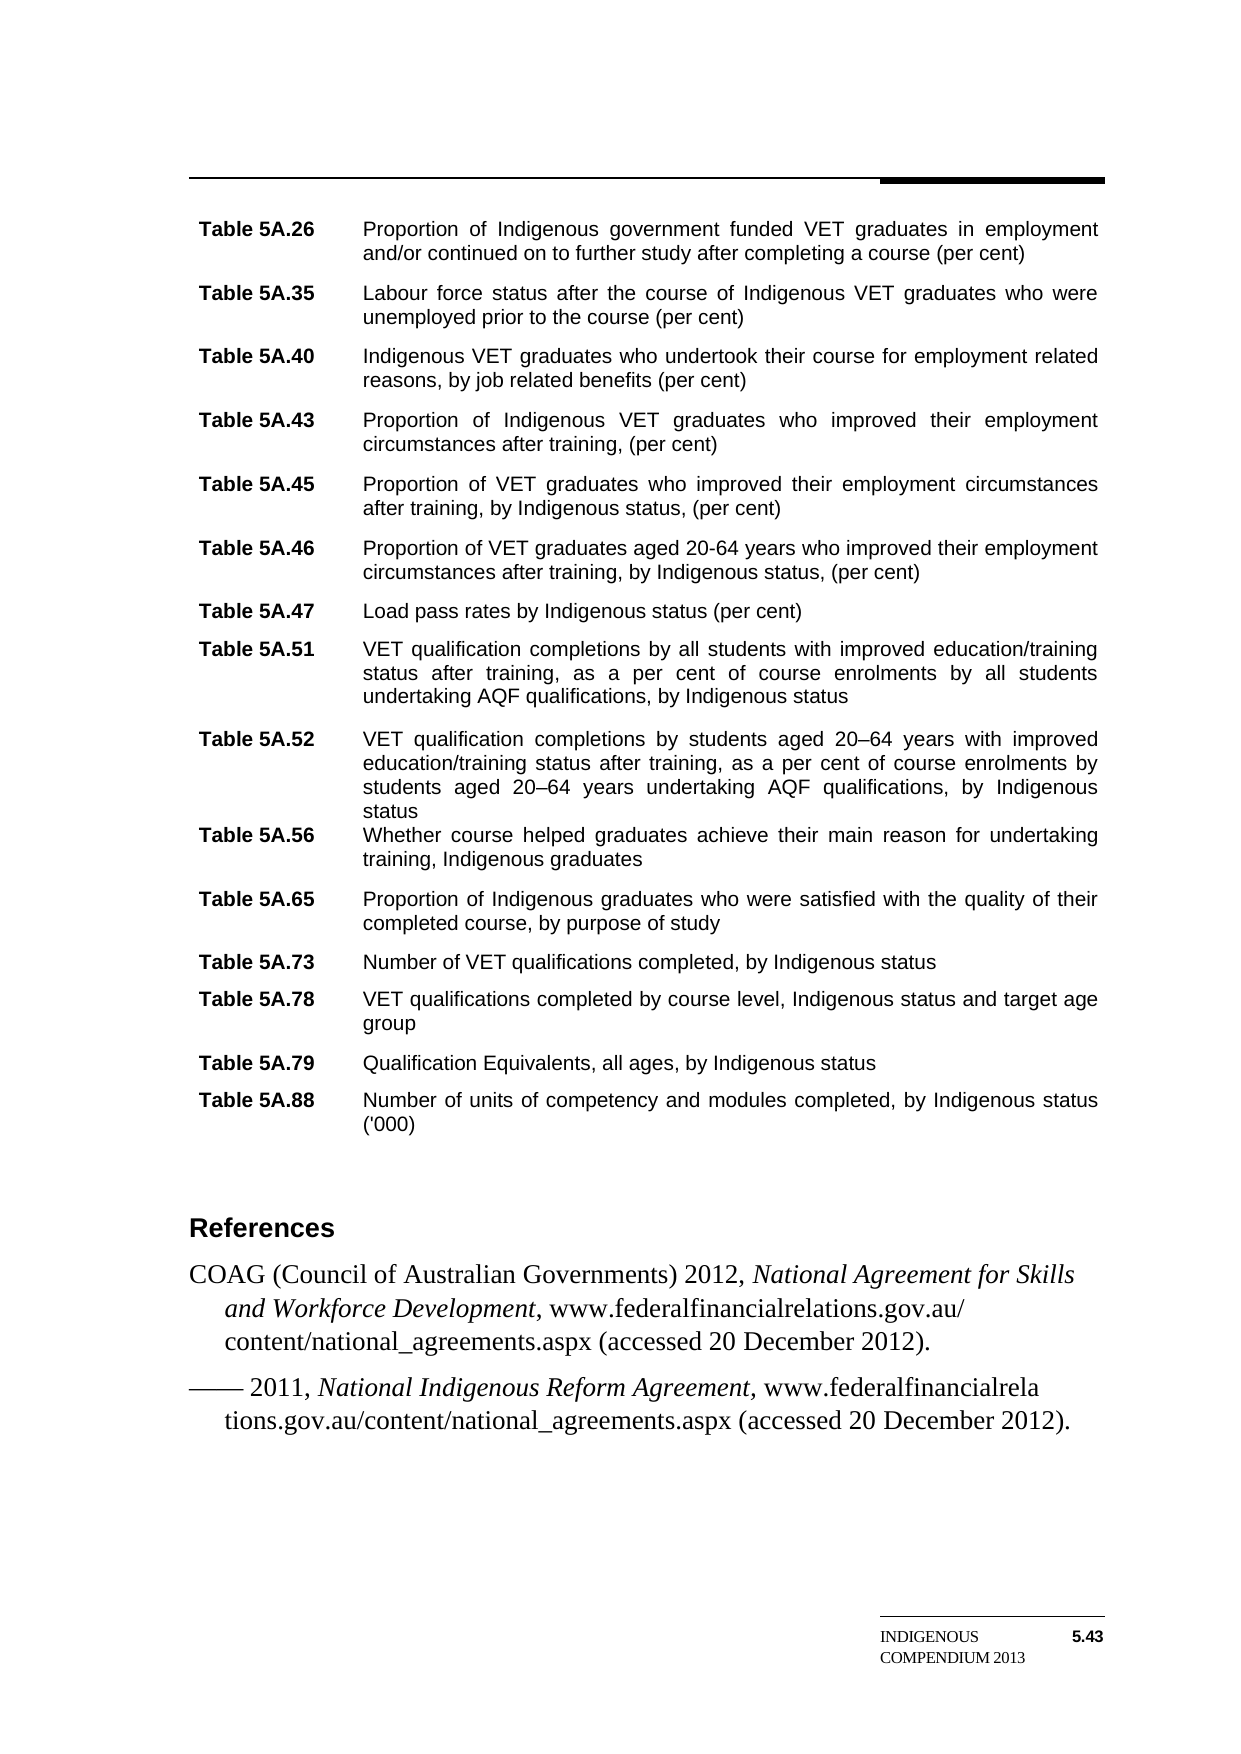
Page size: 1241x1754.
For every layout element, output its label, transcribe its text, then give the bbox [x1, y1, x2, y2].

table_cell Table 5A.26 [188, 217, 351, 281]
table_cell Proportion of VET graduates aged 20-64 years who improved their employment circumstances after training, by Indigenous status, (per cent) [351, 536, 1110, 599]
table_cell Table 5A.43 [188, 408, 351, 472]
table_cell VET qualification completions by all students with improved education/training status after training, as a per cent of course enrolments by all students undertaking AQF qualifications, by Indigenous status [351, 636, 1110, 727]
text COAG (Council of Australian Governments) 2012, National Agreement for Skills and Workforce Development, www.federalfinancialrelations.gov.au/ content/national_agreements.aspx (accessed 20 December 2012). [189, 1256, 1104, 1356]
table_cell Qualification Equivalents, all ages, by Indigenous status [351, 1051, 1110, 1088]
table_cell VET qualification completions by students aged 20–64 years with improved education/training status after training, as a per cent of course enrolments by students aged 20–64 years undertaking AQF qualifications, by Indigenous status [351, 727, 1110, 823]
table_cell Proportion of Indigenous VET graduates who improved their employment circumstances after training, (per cent) [351, 408, 1110, 472]
table_cell Number of VET qualifications completed, by Indigenous status [351, 950, 1110, 987]
table_cell Table 5A.73 [188, 950, 351, 987]
table_cell Labour force status after the course of Indigenous VET graduates who were unemployed prior to the course (per cent) [351, 281, 1110, 344]
table_cell Table 5A.40 [188, 344, 351, 408]
table_cell Table 5A.52 [188, 727, 351, 823]
table_cell Proportion of Indigenous government funded VET graduates in employment and/or continued on to further study after completing a course (per cent) [351, 217, 1110, 281]
table_cell Proportion of Indigenous graduates who were satisfied with the quality of their completed course, by purpose of study [351, 886, 1110, 950]
table_cell Table 5A.88 [188, 1088, 351, 1152]
table_cell Table 5A.78 [188, 987, 351, 1051]
table_cell Table 5A.46 [188, 536, 351, 599]
table_cell Number of units of competency and modules completed, by Indigenous status ('000) [351, 1088, 1110, 1152]
table_cell Proportion of VET graduates who improved their employment circumstances after training, by Indigenous status, (per cent) [351, 472, 1110, 536]
table_cell Load pass rates by Indigenous status (per cent) [351, 599, 1110, 636]
table_cell Table 5A.35 [188, 281, 351, 344]
table_cell Table 5A.79 [188, 1051, 351, 1088]
text —— 2011, National Indigenous Reform Agreement, www.federalfinancialrela tions.gov.au/content/national_agreements.aspx (accessed 20 December 2012). [189, 1369, 1104, 1435]
table_cell Table 5A.51 [188, 636, 351, 727]
table_cell Indigenous VET graduates who undertook their course for employment related reasons, by job related benefits (per cent) [351, 344, 1110, 408]
table_cell Table 5A.45 [188, 472, 351, 536]
table_cell VET qualifications completed by course level, Indigenous status and target age group [351, 987, 1110, 1051]
table_cell Table 5A.65 [188, 886, 351, 950]
subtitle References [189, 1210, 1104, 1244]
table_cell Whether course helped graduates achieve their main reason for undertaking training, Indigenous graduates [351, 823, 1110, 886]
table_cell Table 5A.47 [188, 599, 351, 636]
table_cell Table 5A.56 [188, 823, 351, 886]
